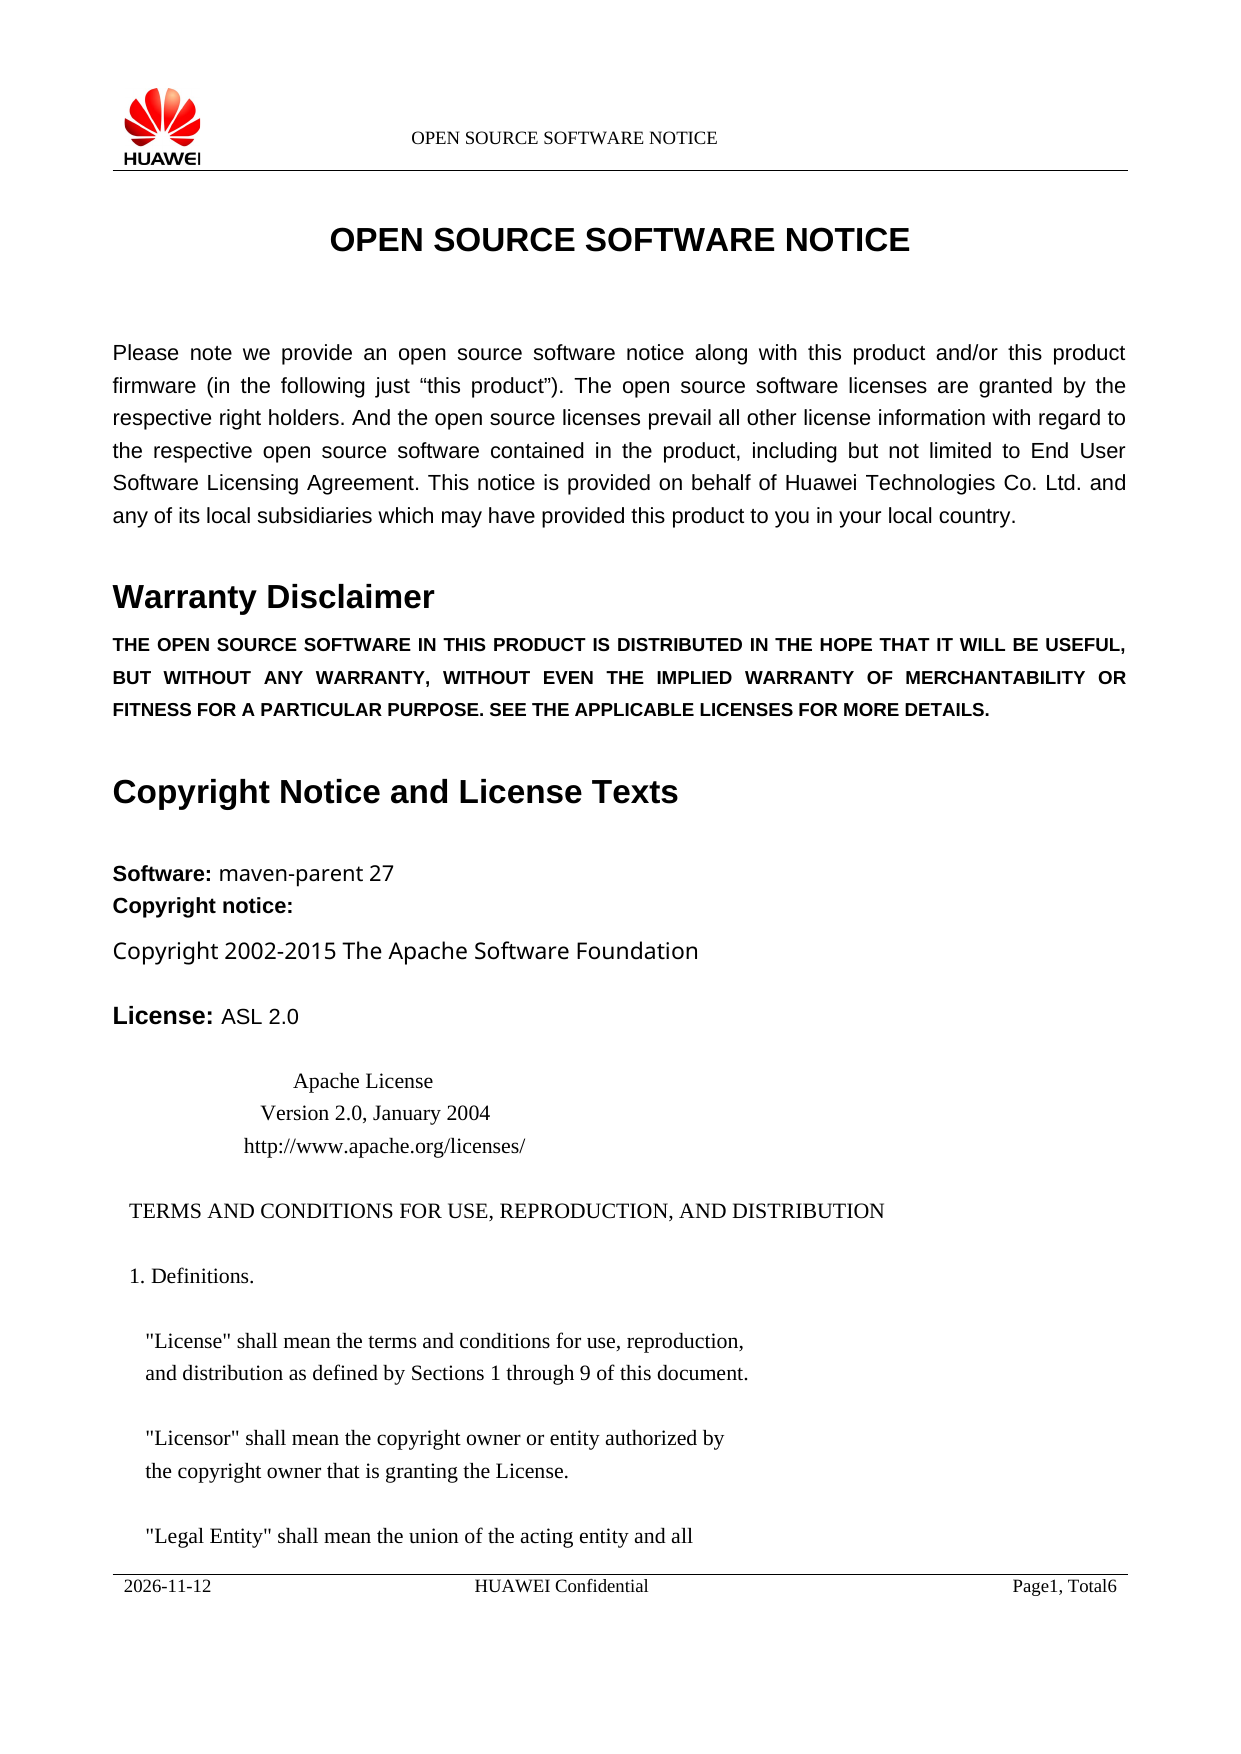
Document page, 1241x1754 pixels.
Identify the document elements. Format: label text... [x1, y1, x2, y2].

text OPEN SOURCE SOFTWARE NOTICE [112, 206, 1128, 271]
text Copyright notice: [112, 889, 1128, 921]
title Software: maven-parent 27 [112, 856, 1128, 889]
picture [124, 88, 201, 165]
text License: ASL 2.0 [112, 999, 1128, 1031]
text The open source software in this product is distributed in the hope that it will be useful, but WITHOUT ANY WARRANTY, without even the implied warranty of MERCHANTABILITY or FITNESS FOR A PARTICULAR PURPOSE. See the applicable licenses for more details. [112, 629, 1128, 726]
text Warranty Disclaimer [112, 564, 1128, 629]
text Copyright 2002-2015 The Apache Software Foundation [112, 934, 1128, 999]
text Please note we provide an open source software notice along with this product and/or this product firmware (in the following just “this product”). The open source software licenses are granted by the respective right holders. And the open source licenses prevail all other license information with regard to the respective open source software contained in the product, including but not limited to End User Software Licensing Agreement. This notice is provided on behalf of Huawei Technologies Co. Ltd. and any of its local subsidiaries which may have provided this product to you in your local country. [112, 336, 1128, 531]
text Copyright Notice and License Texts [112, 759, 1128, 824]
